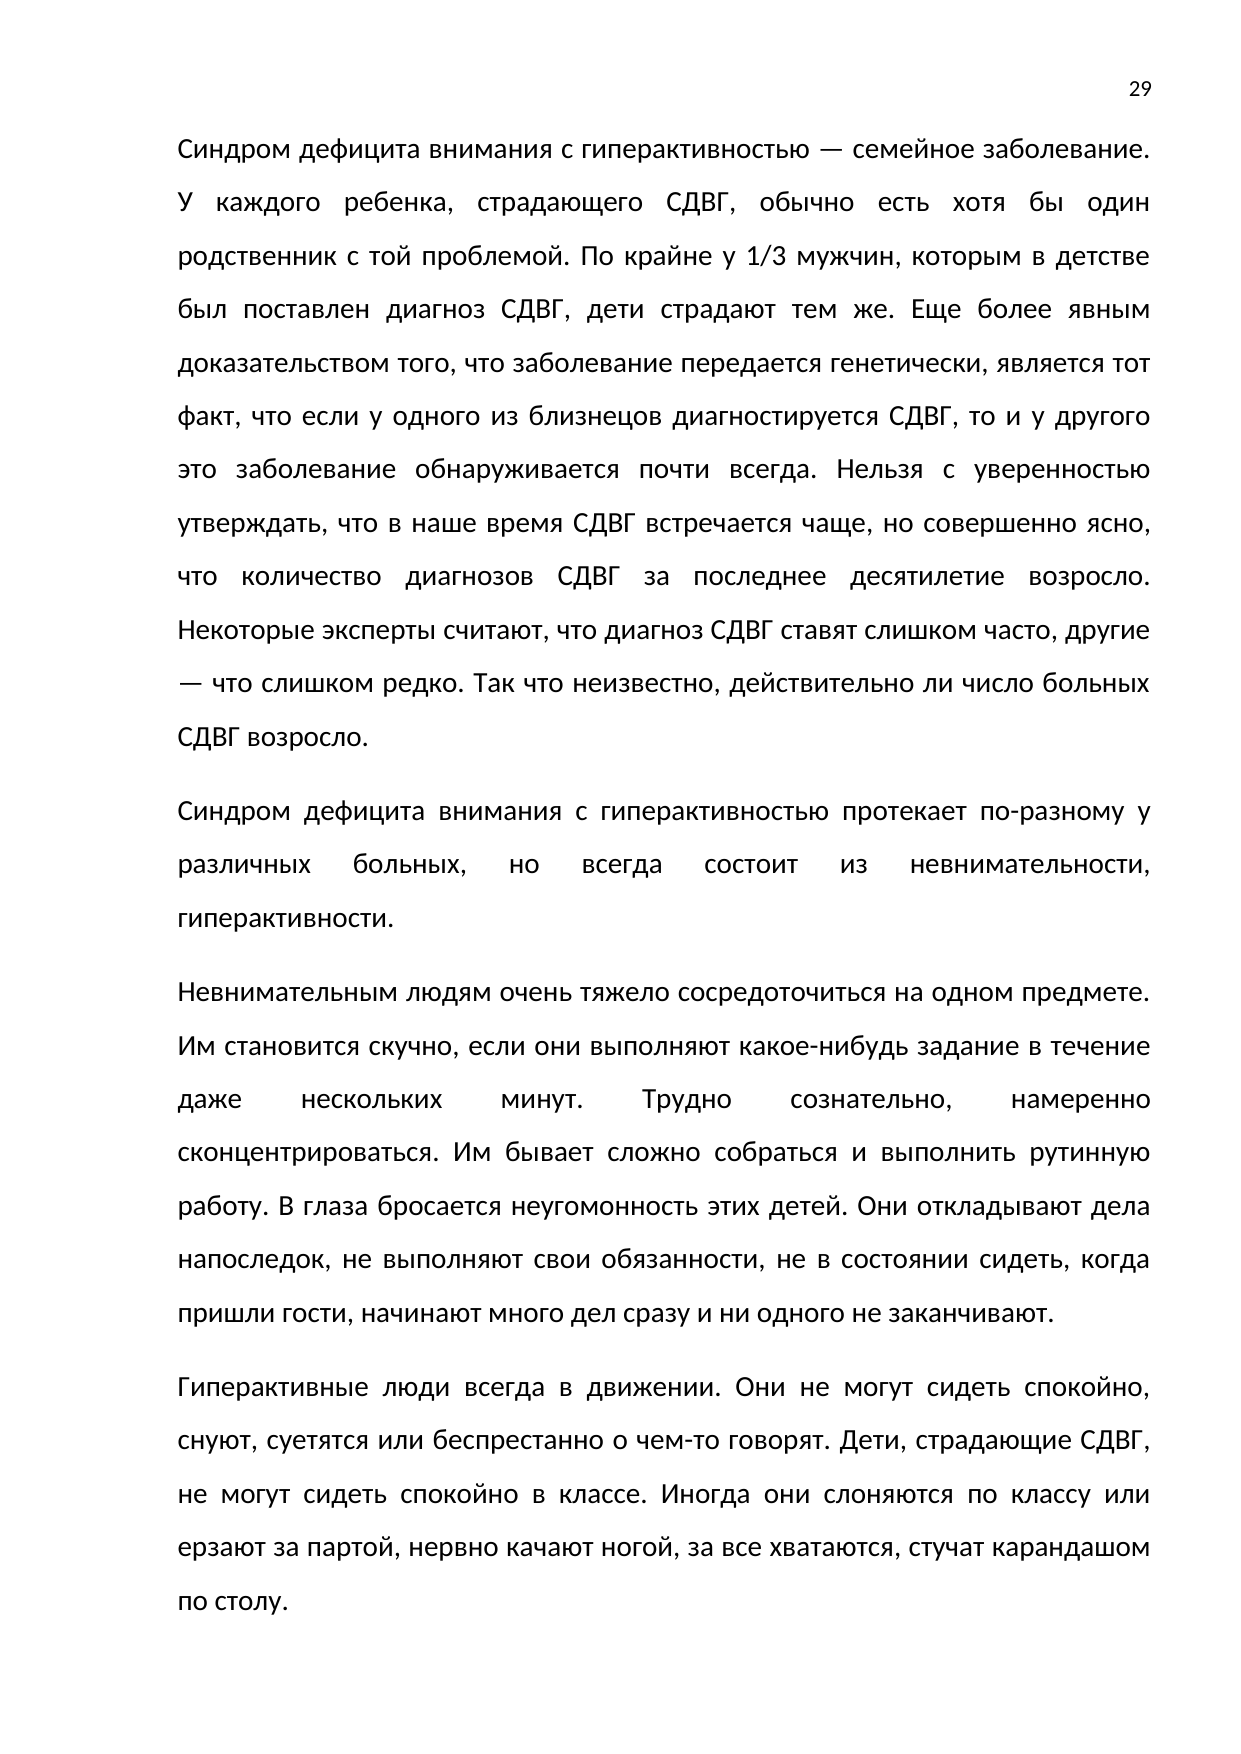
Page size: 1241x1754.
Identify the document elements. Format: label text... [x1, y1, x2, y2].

text Синдром дефицита внимания с гиперактивностью протекает по-разному у различных больных, но всегда состоит из невнимательности, гиперактивности. [177, 792, 1152, 934]
text Гиперактивные люди всегда в движении. Они не могут сидеть спокойно, снуют, суетятся или беспрестанно о чем-то говорят. Дети, страдающие СДВГ, не могут сидеть спокойно в классе. Иногда они слоняются по классу или ерзают за партой, нервно качают ногой, за все хватаются, стучат карандашом по столу. [177, 1368, 1152, 1617]
text Синдром дефицита внимания с гиперактивностью — семейное заболевание. У каждого ребенка, страдающего СДВГ, обычно есть хотя бы один родственник с той проблемой. По крайне у 1/3 мужчин, которым в детстве был поставлен диагноз СДВГ, дети страдают тем же. Еще более явным доказательством того, что заболевание передается генетически, является тот факт, что если у одного из близнецов диагностируется СДВГ, то и у другого это заболевание обнаруживается почти всегда. Нельзя с уверенностью утверждать, что в наше время СДВГ встречается чаще, но совершенно ясно, что количество диагнозов СДВГ за последнее десятилетие возросло. Некоторые эксперты считают, что диагноз СДВГ ставят слишком часто, другие — что слишком редко. Так что неизвестно, действительно ли число больных СДВГ возросло. [177, 130, 1152, 753]
text Невнимательным людям очень тяжело сосредоточиться на одном предмете. Им становится скучно, если они выполняют какое-нибудь задание в течение даже нескольких минут. Трудно сознательно, намеренно сконцентрироваться. Им бывает сложно собраться и выполнить рутинную работу. В глаза бросается неугомонность этих детей. Они откладывают дела напоследок, не выполняют свои обязанности, не в состоянии сидеть, когда пришли гости, начинают много дел сразу и ни одного не заканчивают. [177, 973, 1152, 1329]
